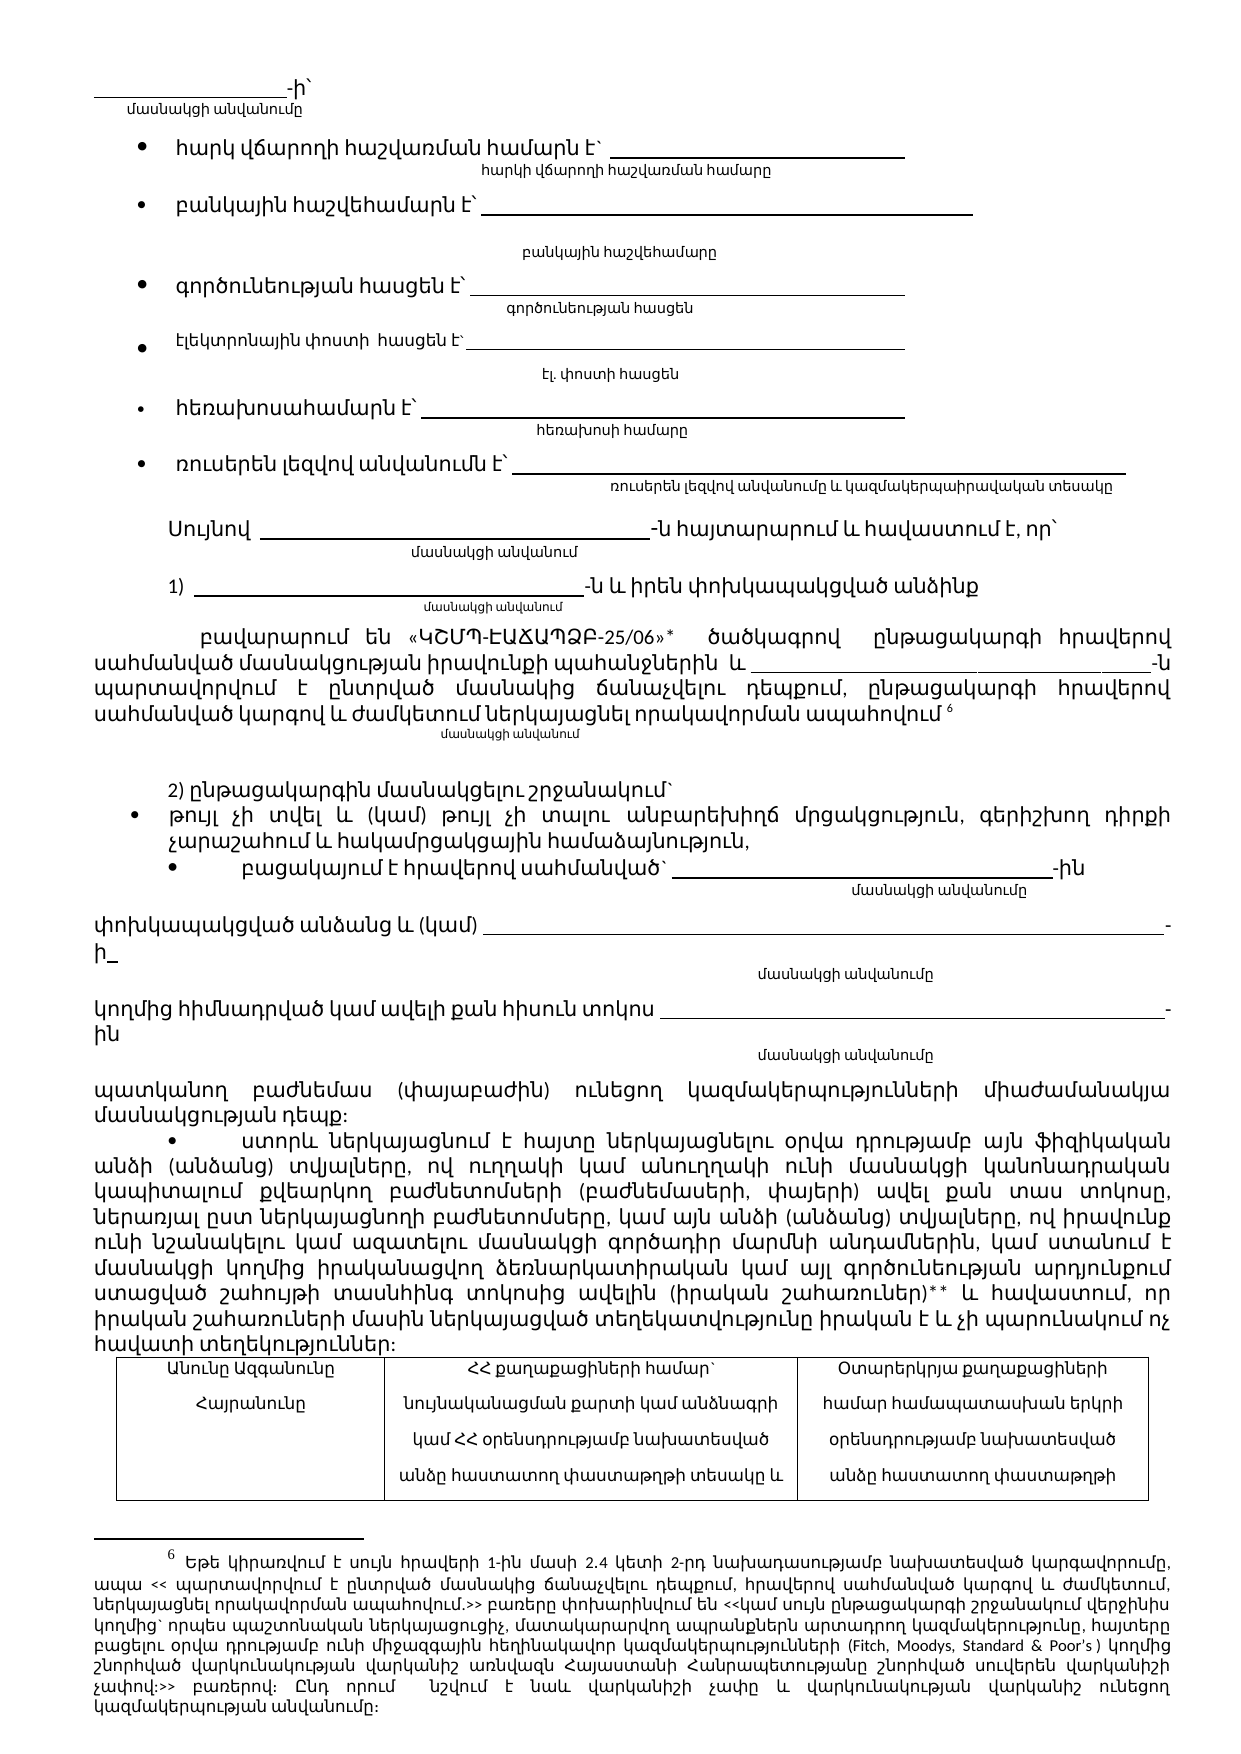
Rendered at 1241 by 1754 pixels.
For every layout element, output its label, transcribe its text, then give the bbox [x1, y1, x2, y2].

text մասնակցի անվանում [94, 599, 1171, 624]
text փոխկապակցված անձանց և (կամ) -ի [94, 912, 1171, 965]
text 1) -ն և իրեն փոխկապակցված անձինք [94, 574, 1171, 599]
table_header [117, 1358, 384, 1500]
list էլեկտրոնային փոստի հասցեն է՝ [138, 329, 1171, 365]
text Սույնով -ն հայտարարում և հավաստում է, որ՝ [94, 513, 1171, 543]
text մասնակցի անվանումը [94, 965, 1171, 996]
text մասնակցի անվանում [94, 726, 1171, 752]
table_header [385, 1358, 797, 1500]
text -ի՝ [94, 75, 1171, 100]
text հեռախոսի համարը [462, 421, 1171, 452]
list թույլ չի տվել և (կամ) թույլ չի տալու անբարեխիղճ մրցակցություն, գերիշխող դիրքի չարաշահում և հակամրցակցային համաձայնություն, [131, 802, 1171, 853]
list ստորև ներկայացնում է հայտը ներկայացնելու օրվա դրությամբ այն ֆիզիկական անձի (անձանց) տվյալները, ով ուղղակի կամ անուղղակի ունի մասնակցի կանոնադրական կապիտալում քվեարկող բաժնետոմսերի (բաժնեմասերի, փայերի) ավել քան տաս տոկոսը, ներառյալ ըստ ներկայացնողի բաժնետոմսերը, կամ այն անձի (անձանց) տվյալները, ով իրավունք ունի նշանակելու կամ ազատելու մասնակցի գործադիր մարմնի անդամներին, կամ ստանում է մասնակցի կողմից իրականացվող ձեռնարկատիրական կամ այլ գործունեության արդյունքում ստացված շահույթի տասնհինգ տոկոսից ավելին (իրական շահառուներ)** և հավաստում, որ իրական շահառուների մասին ներկայացված տեղեկատվությունը իրական է և չի պարունակում ոչ հավատի տեղեկություններ: [94, 1128, 1171, 1357]
list բացակայում է հրավերով սահմանված` -ին [94, 853, 1171, 881]
text մասնակցի անվանումը [94, 881, 1171, 912]
list գործունեության հասցեն է՝ [138, 273, 1171, 299]
list հեռախոսահամարն է՝ [138, 396, 1171, 421]
text ռուսերեն լեզվով անվանումը և կազմակերպաիրավական տեսակը [536, 477, 1171, 507]
text պատկանող բաժնեմաս (փայաբաժին) ունեցող կազմակերպությունների միաժամանակյա մասնակցության դեպք: [94, 1077, 1171, 1128]
list բանկային հաշվեհամարն է՝ [138, 192, 1171, 243]
text 2) ընթացակարգին մասնակցելու շրջանակում` [94, 777, 1171, 802]
text բավարարում են «ԿՇՄՊ-ԷԱՃԱՊՁԲ-25/06»* ծածկագրով ընթացակարգի հրավերով սահմանված մասնակցության իրավունքի պահանջներին և -ն պարտավորվում է ընտրված մասնակից ճանաչվելու դեպքում, ընթացակարգի հրավերով սահմանված կարգով և ժամկետում ներկայացնել որակավորման ապահովում [94, 624, 1171, 726]
text գործունեության հասցեն [94, 299, 1171, 329]
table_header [798, 1358, 1148, 1500]
text մասնակցի անվանումը [94, 100, 1171, 131]
list ռուսերեն լեզվով անվանումն է՝ [138, 452, 1171, 477]
text էլ. փոստի հասցեն [94, 365, 1171, 396]
text մասնակցի անվանում [94, 543, 1171, 574]
text բանկային հաշվեհամարը [94, 243, 1171, 273]
text մասնակցի անվանումը [94, 1047, 1171, 1077]
text կողմից հիմնադրված կամ ավելի քան հիսուն տոկոս -ին [94, 996, 1171, 1047]
text հարկի վճարողի հաշվառման համարը [94, 161, 1171, 192]
list հարկ վճարողի հաշվառման համարն է` [138, 131, 1171, 161]
